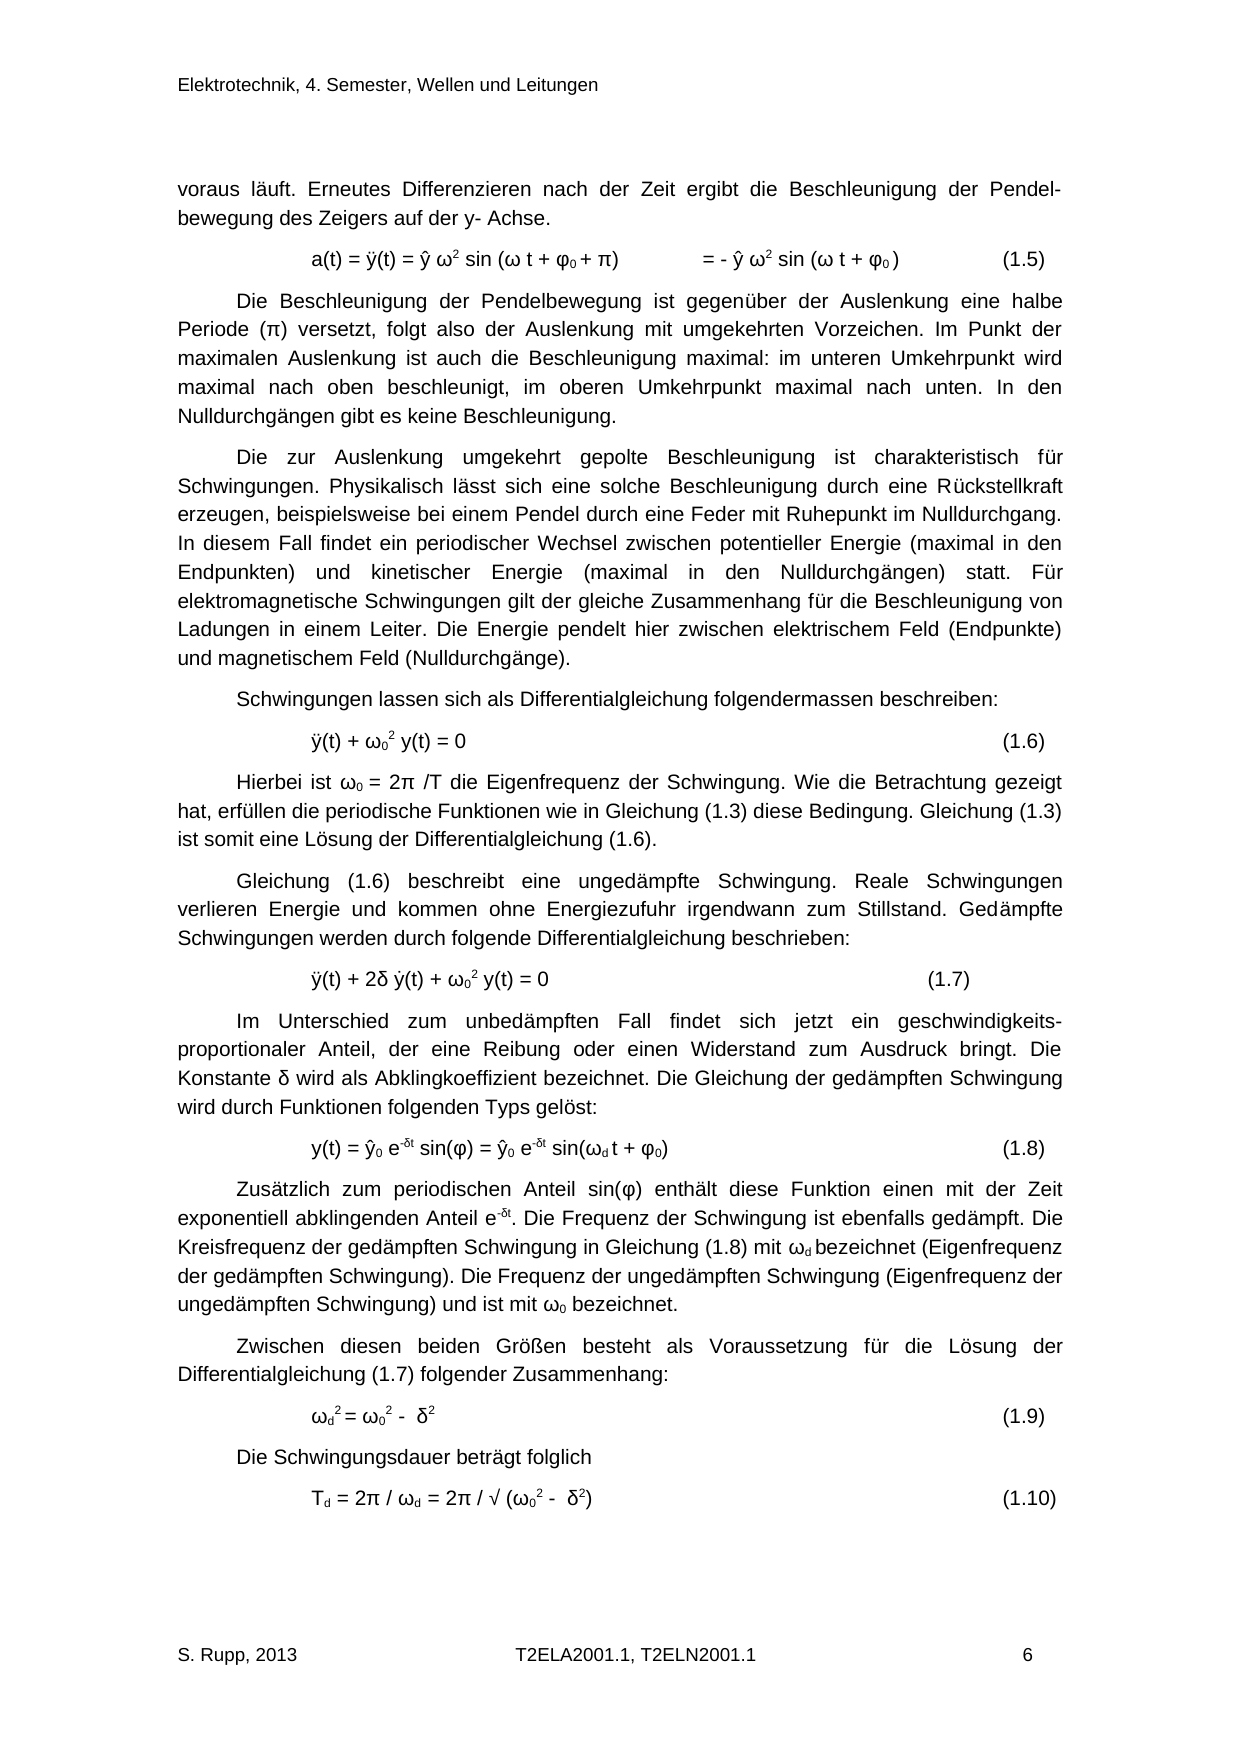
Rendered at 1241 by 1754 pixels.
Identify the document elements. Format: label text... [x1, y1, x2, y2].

text Td = 2π / ωd = 2π / √ (ω02 - δ2) (1.10) [252, 1486, 1063, 1510]
text ÿ(t) + 2δ ẏ(t) + ω02 y(t) = 0 (1.7) [252, 967, 1063, 991]
text a(t) = ÿ(t) = ŷ ω2 sin (ω t + φ0 + π) = - ŷ ω2 sin (ω t + φ0 ) (1.5) [252, 247, 1063, 271]
text Zwischen diesen beiden Größen besteht als Voraussetzung für die Lösung der Differentialgleichung (1.7) folgender Zusammenhang: [177, 1333, 1063, 1386]
text Schwingungen lassen sich als Differentialgleichung folgendermassen beschreiben: [177, 687, 1063, 711]
text y(t) = ŷ0 e-δt sin(φ) = ŷ0 e-δt sin(ωd t + φ0) (1.8) [252, 1136, 1063, 1160]
text Die Beschleunigung der Pendelbewegung ist gegenüber der Auslenkung eine halbe Periode (π) versetzt, folgt also der Auslenkung mit umgekehrten Vorzeichen. Im Punkt der maximalen Auslenkung ist auch die Beschleunigung maximal: im unteren Umkehrpunkt wird maximal nach oben beschleunigt, im oberen Umkehrpunkt maximal nach unten. In den Nulldurchgängen gibt es keine Beschleunigung. [177, 288, 1063, 427]
text Zusätzlich zum periodischen Anteil sin(φ) enthält diese Funktion einen mit der Zeit exponentiell abklingenden Anteil e-δt. Die Frequenz der Schwingung ist ebenfalls gedämpft. Die Kreisfrequenz der gedämpften Schwingung in Gleichung (1.8) mit ωd bezeichnet (Eigenfrequenz der gedämpften Schwingung). Die Frequenz der ungedämpften Schwingung (Eigenfrequenz der ungedämpften Schwingung) und ist mit ω0 bezeichnet. [177, 1177, 1063, 1316]
text Gleichung (1.6) beschreibt eine ungedämpfte Schwingung. Reale Schwingungen verlieren Energie und kommen ohne Energiezufuhr irgendwann zum Stillstand. Gedämpfte Schwingungen werden durch folgende Differentialgleichung beschrieben: [177, 868, 1063, 950]
text Die zur Auslenkung umgekehrt gepolte Beschleunigung ist charakteristisch für Schwingungen. Physikalisch lässt sich eine solche Beschleunigung durch eine Rückstellkraft erzeugen, beispielsweise bei einem Pendel durch eine Feder mit Ruhepunkt im Nulldurchgang. In diesem Fall findet ein periodischer Wechsel zwischen potentieller Energie (maximal in den Endpunkten) und kinetischer Energie (maximal in den Nulldurchgängen) statt. Für elektromagnetische Schwingungen gilt der gleiche Zusammenhang für die Beschleunigung von Ladungen in einem Leiter. Die Energie pendelt hier zwischen elektrischem Feld (Endpunkte) und magnetischem Feld (Nulldurchgänge). [177, 445, 1063, 670]
text Im Unterschied zum unbedämpften Fall findet sich jetzt ein geschwindigkeits-proportionaler Anteil, der eine Reibung oder einen Widerstand zum Ausdruck bringt. Die Konstante δ wird als Abklingkoeffizient bezeichnet. Die Gleichung der gedämpften Schwingung wird durch Funktionen folgenden Typs gelöst: [177, 1008, 1063, 1119]
text ωd2 = ω02 - δ2 (1.9) [252, 1403, 1063, 1427]
text Hierbei ist ω0 = 2π /T die Eigenfrequenz der Schwingung. Wie die Betrachtung gezeigt hat, erfüllen die periodische Funktionen wie in Gleichung (1.3) diese Bedingung. Gleichung (1.3) ist somit eine Lösung der Differentialgleichung (1.6). [177, 770, 1063, 851]
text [177, 177, 1063, 230]
text ÿ(t) + ω02 y(t) = 0 (1.6) [252, 728, 1063, 752]
text Die Schwingungsdauer beträgt folglich [177, 1445, 1063, 1469]
